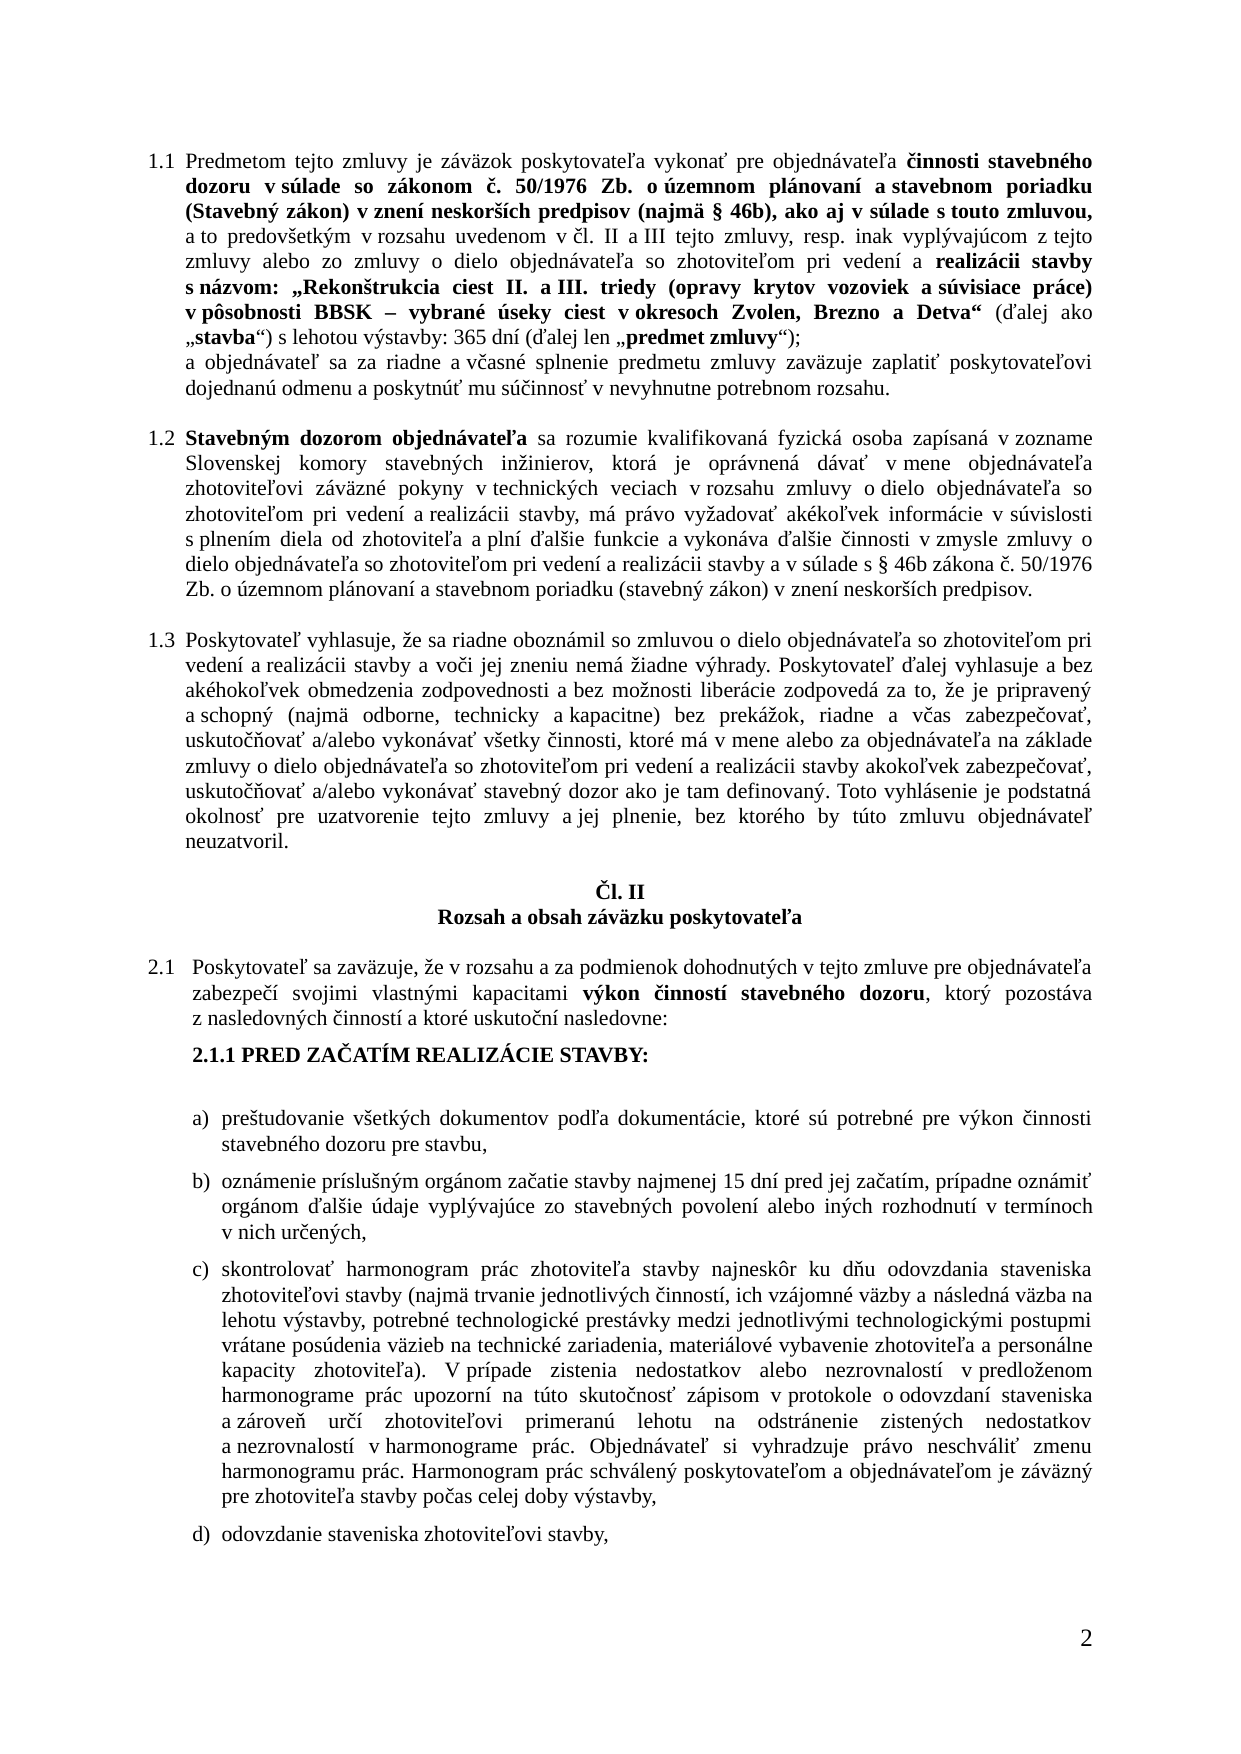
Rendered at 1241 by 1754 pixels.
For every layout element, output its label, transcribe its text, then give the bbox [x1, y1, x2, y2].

text Rozsah a obsah záväzku poskytovateľa [148, 904, 1093, 929]
list Poskytovateľ vyhlasuje, že sa riadne oboznámil so zmluvou o dielo objednávateľa so zhotoviteľom pri vedení a realizácii stavby a voči jej zneniu nemá žiadne výhrady. Poskytovateľ ďalej vyhlasuje a bez akéhokoľvek obmedzenia zodpovednosti a bez možnosti liberácie zodpovedá za to, že je pripravený a schopný (najmä odborne, technicky a kapacitne) bez prekážok, riadne a včas zabezpečovať, uskutočňovať a/alebo vykonávať všetky činnosti, ktoré má v mene alebo za objednávateľa na základe zmluvy o dielo objednávateľa so zhotoviteľom pri vedení a realizácii stavby akokoľvek zabezpečovať, uskutočňovať a/alebo vykonávať stavebný dozor ako je tam definovaný. Toto vyhlásenie je podstatná okolnosť pre uzatvorenie tejto zmluvy a jej plnenie, bez ktorého by túto zmluvu objednávateľ neuzatvoril. [148, 627, 1093, 853]
list Predmetom tejto zmluvy je záväzok poskytovateľa vykonať pre objednávateľa činnosti stavebného dozoru v súlade so zákonom č. 50/1976 Zb. o územnom plánovaní a stavebnom poriadku (Stavebný zákon) v znení neskorších predpisov (najmä § 46b), ako aj v súlade s touto zmluvou, a to predovšetkým v rozsahu uvedenom v čl. II a III tejto zmluvy, resp. inak vyplývajúcom z tejto zmluvy alebo zo zmluvy o dielo objednávateľa so zhotoviteľom pri vedení a realizácii stavby s názvom: „Rekonštrukcia ciest II. a III. triedy (opravy krytov vozoviek a súvisiace práce) v pôsobnosti BBSK – vybrané úseky ciest v okresoch Zvolen, Brezno a Detva“ (ďalej ako „stavba“) s lehotou výstavby: 365 dní (ďalej len „predmet zmluvy“); [148, 148, 1093, 349]
list skontrolovať harmonogram prác zhotoviteľa stavby najneskôr ku dňu odovzdania staveniska zhotoviteľovi stavby (najmä trvanie jednotlivých činností, ich vzájomné väzby a následná väzba na lehotu výstavby, potrebné technologické prestávky medzi jednotlivými technologickými postupmi vrátane posúdenia väzieb na technické zariadenia, materiálové vybavenie zhotoviteľa a personálne kapacity zhotoviteľa). V prípade zistenia nedostatkov alebo nezrovnalostí v predloženom harmonograme prác upozorní na túto skutočnosť zápisom v protokole o odovzdaní staveniska a zároveň určí zhotoviteľovi primeranú lehotu na odstránenie zistených nedostatkov a nezrovnalostí v harmonograme prác. Objednávateľ si vyhradzuje právo neschváliť zmenu harmonogramu prác. Harmonogram prác schválený poskytovateľom a objednávateľom je záväzný pre zhotoviteľa stavby počas celej doby výstavby, [192, 1256, 1093, 1508]
list Stavebným dozorom objednávateľa sa rozumie kvalifikovaná fyzická osoba zapísaná v zozname Slovenskej komory stavebných inžinierov, ktorá je oprávnená dávať v mene objednávateľa zhotoviteľovi záväzné pokyny v technických veciach v rozsahu zmluvy o dielo objednávateľa so zhotoviteľom pri vedení a realizácii stavby, má právo vyžadovať akékoľvek informácie v súvislosti s plnením diela od zhotoviteľa a plní ďalšie funkcie a vykonáva ďalšie činnosti v zmysle zmluvy o dielo objednávateľa so zhotoviteľom pri vedení a realizácii stavby a v súlade s § 46b zákona č. 50/1976 Zb. o územnom plánovaní a stavebnom poriadku (stavebný zákon) v znení neskorších predpisov. [148, 425, 1093, 601]
text 2.1 Poskytovateľ sa zaväzuje, že v rozsahu a za podmienok dohodnutých v tejto zmluve pre objednávateľa zabezpečí svojimi vlastnými kapacitami výkon činností stavebného dozoru, ktorý pozostáva z nasledovných činností a ktoré uskutoční nasledovne: [148, 954, 1093, 1030]
list preštudovanie všetkých dokumentov podľa dokumentácie, ktoré sú potrebné pre výkon činnosti stavebného dozoru pre stavbu, [192, 1105, 1093, 1156]
list odovzdanie staveniska zhotoviteľovi stavby, [192, 1521, 1093, 1546]
text Čl. II [148, 879, 1093, 904]
text 2.1.1 PRED ZAČATÍM REALIZÁCIE STAVBY: [177, 1042, 1093, 1068]
text a objednávateľ sa za riadne a včasné splnenie predmetu zmluvy zaväzuje zaplatiť poskytovateľovi dojednanú odmenu a poskytnúť mu súčinnosť v nevyhnutne potrebnom rozsahu. [185, 349, 1093, 400]
list oznámenie príslušným orgánom začatie stavby najmenej 15 dní pred jej začatím, prípadne oznámiť orgánom ďalšie údaje vyplývajúce zo stavebných povolení alebo iných rozhodnutí v termínoch v nich určených, [192, 1168, 1093, 1244]
